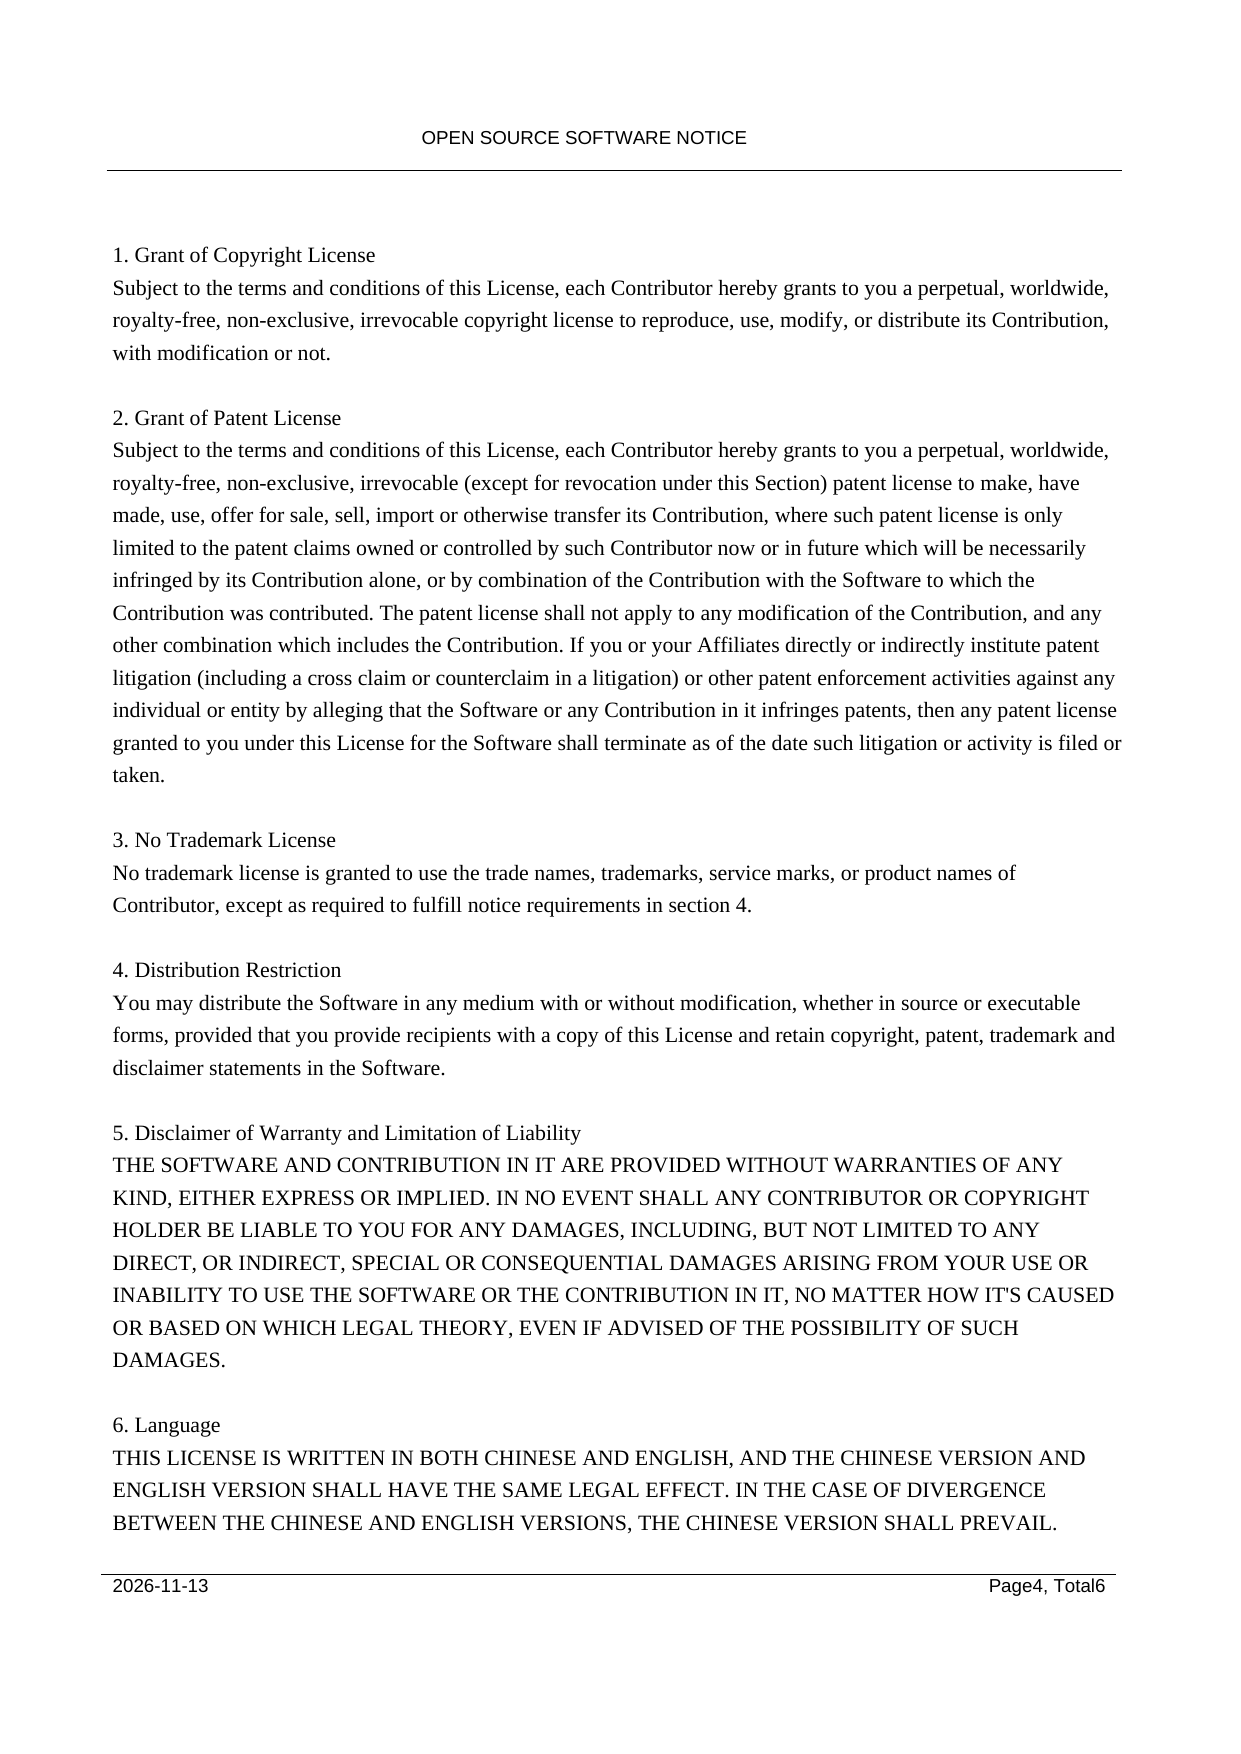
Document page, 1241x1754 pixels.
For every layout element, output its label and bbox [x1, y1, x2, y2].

text [112, 206, 1128, 1539]
